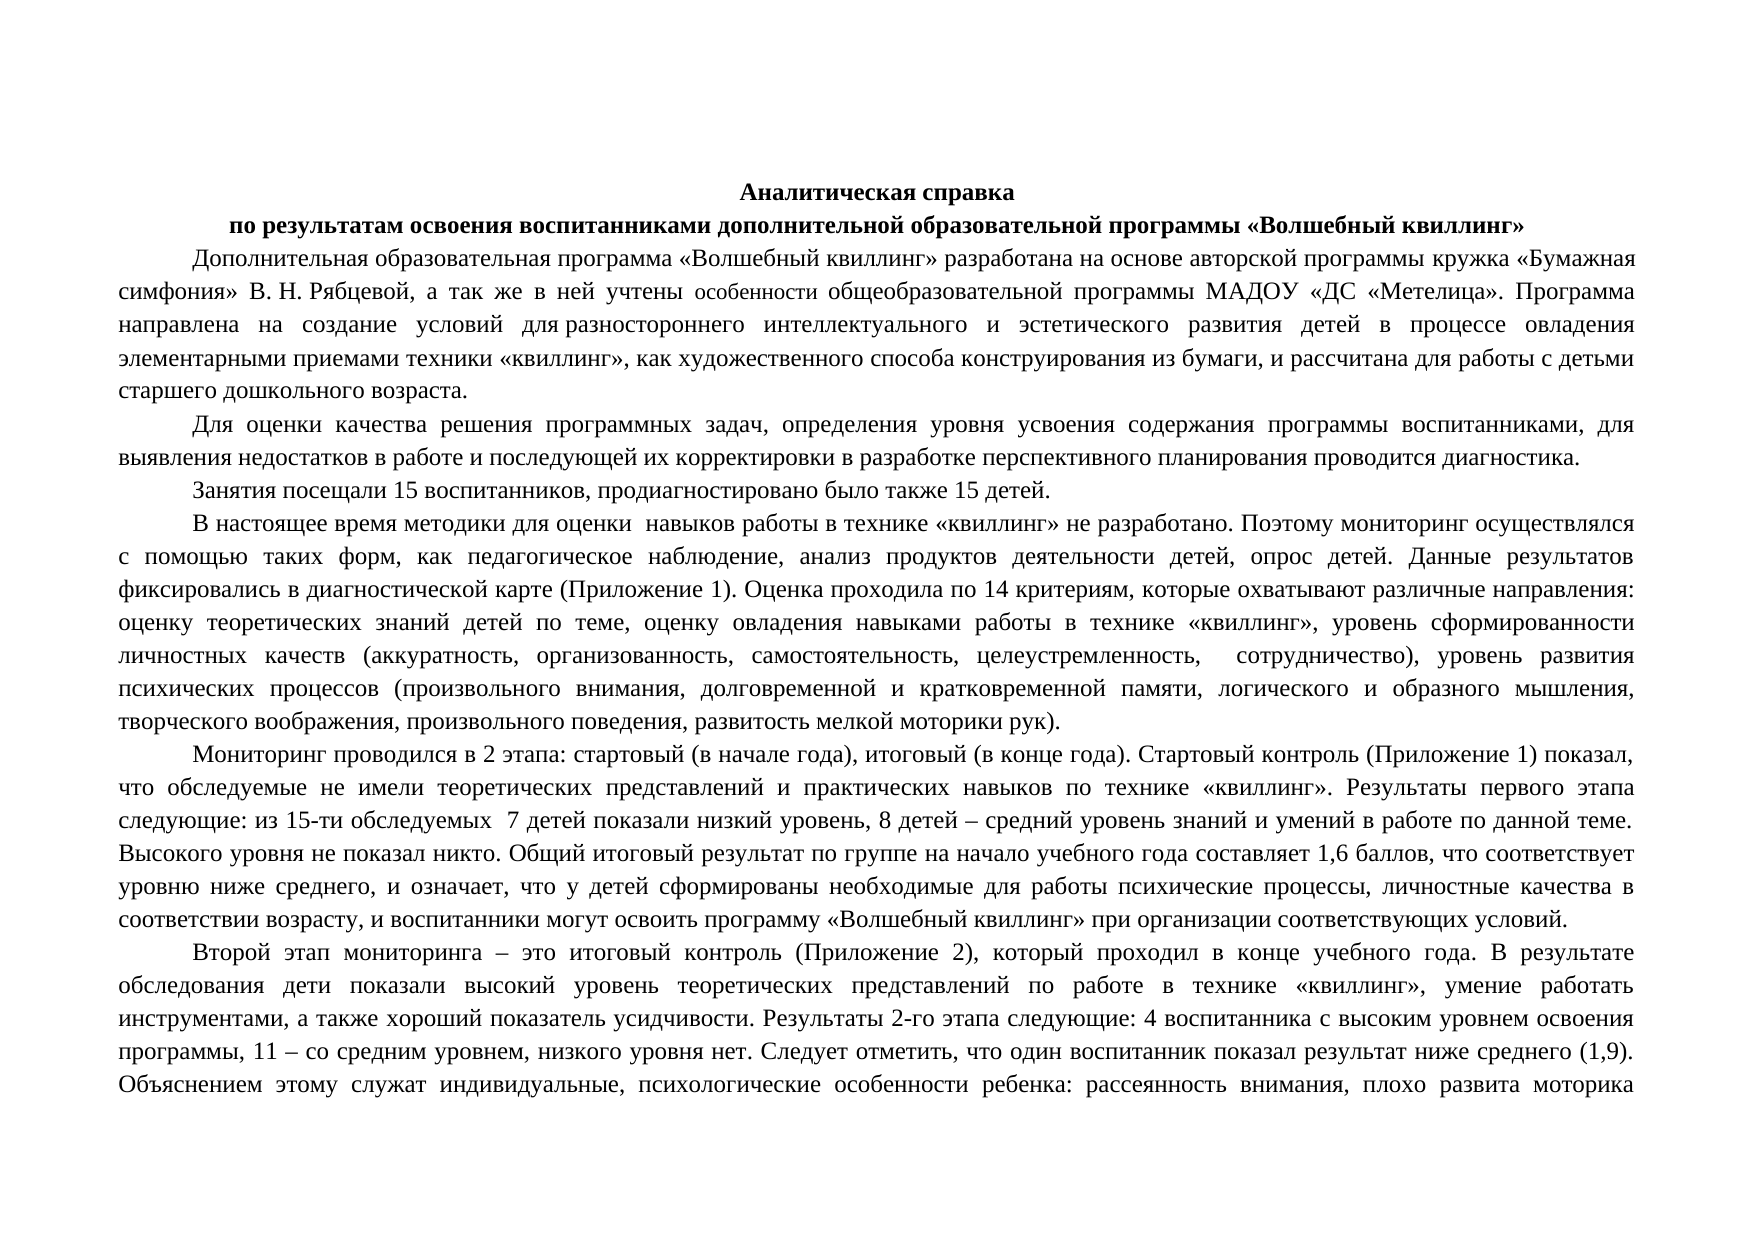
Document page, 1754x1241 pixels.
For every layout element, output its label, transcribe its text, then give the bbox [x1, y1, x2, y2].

text по результатам освоения воспитанниками дополнительной образовательной программы «Волшебный квиллинг» [118, 210, 1636, 239]
text Мониторинг проводился в 2 этапа: стартовый (в начале года), итоговый (в конце года). Стартовый контроль (Приложение 1) показал, что обследуемые не имели теоретических представлений и практических навыков по технике «квиллинг». Результаты первого этапа следующие: из 15-ти обследуемых 7 детей показали низкий уровень, 8 детей – средний уровень знаний и умений в работе по данной теме. Высокого уровня не показал никто. Общий итоговый результат по группе на начало учебного года составляет 1,6 баллов, что соответствует уровню ниже среднего, и означает, что у детей сформированы необходимые для работы психические процессы, личностные качества в соответствии возрасту, и воспитанники могут освоить программу «Волшебный квиллинг» при организации соответствующих условий. [118, 739, 1636, 933]
text Занятия посещали 15 воспитанников, продиагностировано было также 15 детей. [118, 475, 1636, 503]
text Для оценки качества решения программных задач, определения уровня усвоения содержания программы воспитанниками, для выявления недостатков в работе и последующей их корректировки в разработке перспективного планирования проводится диагностика. [118, 409, 1636, 470]
text В настоящее время методики для оценки навыков работы в технике «квиллинг» не разработано. Поэтому мониторинг осуществлялся с помощью таких форм, как педагогическое наблюдение, анализ продуктов деятельности детей, опрос детей. Данные результатов фиксировались в диагностической карте (Приложение 1). Оценка проходила по 14 критериям, которые охватывают различные направления: оценку теоретических знаний детей по теме, оценку овладения навыками работы в технике «квиллинг», уровень сформированности личностных качеств (аккуратность, организованность, самостоятельность, целеустремленность, сотрудничество), уровень развития психических процессов (произвольного внимания, долговременной и кратковременной памяти, логического и образного мышления, творческого воображения, произвольного поведения, развитость мелкой моторики рук). [118, 508, 1636, 734]
text Аналитическая справка [118, 177, 1636, 206]
text Дополнительная образовательная программа «Волшебный квиллинг» разработана на основе авторской программы кружка «Бумажная симфония» В. Н. Рябцевой, а так же в ней учтены особенности общеобразовательной программы МАДОУ «ДС «Метелица». Программа направлена на создание условий для разностороннего интеллектуального и эстетического развития детей в процессе овладения элементарными приемами техники «квиллинг», как художественного способа конструирования из бумаги, и рассчитана для работы с детьми старшего дошкольного возраста. [118, 243, 1636, 404]
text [118, 937, 1636, 1098]
